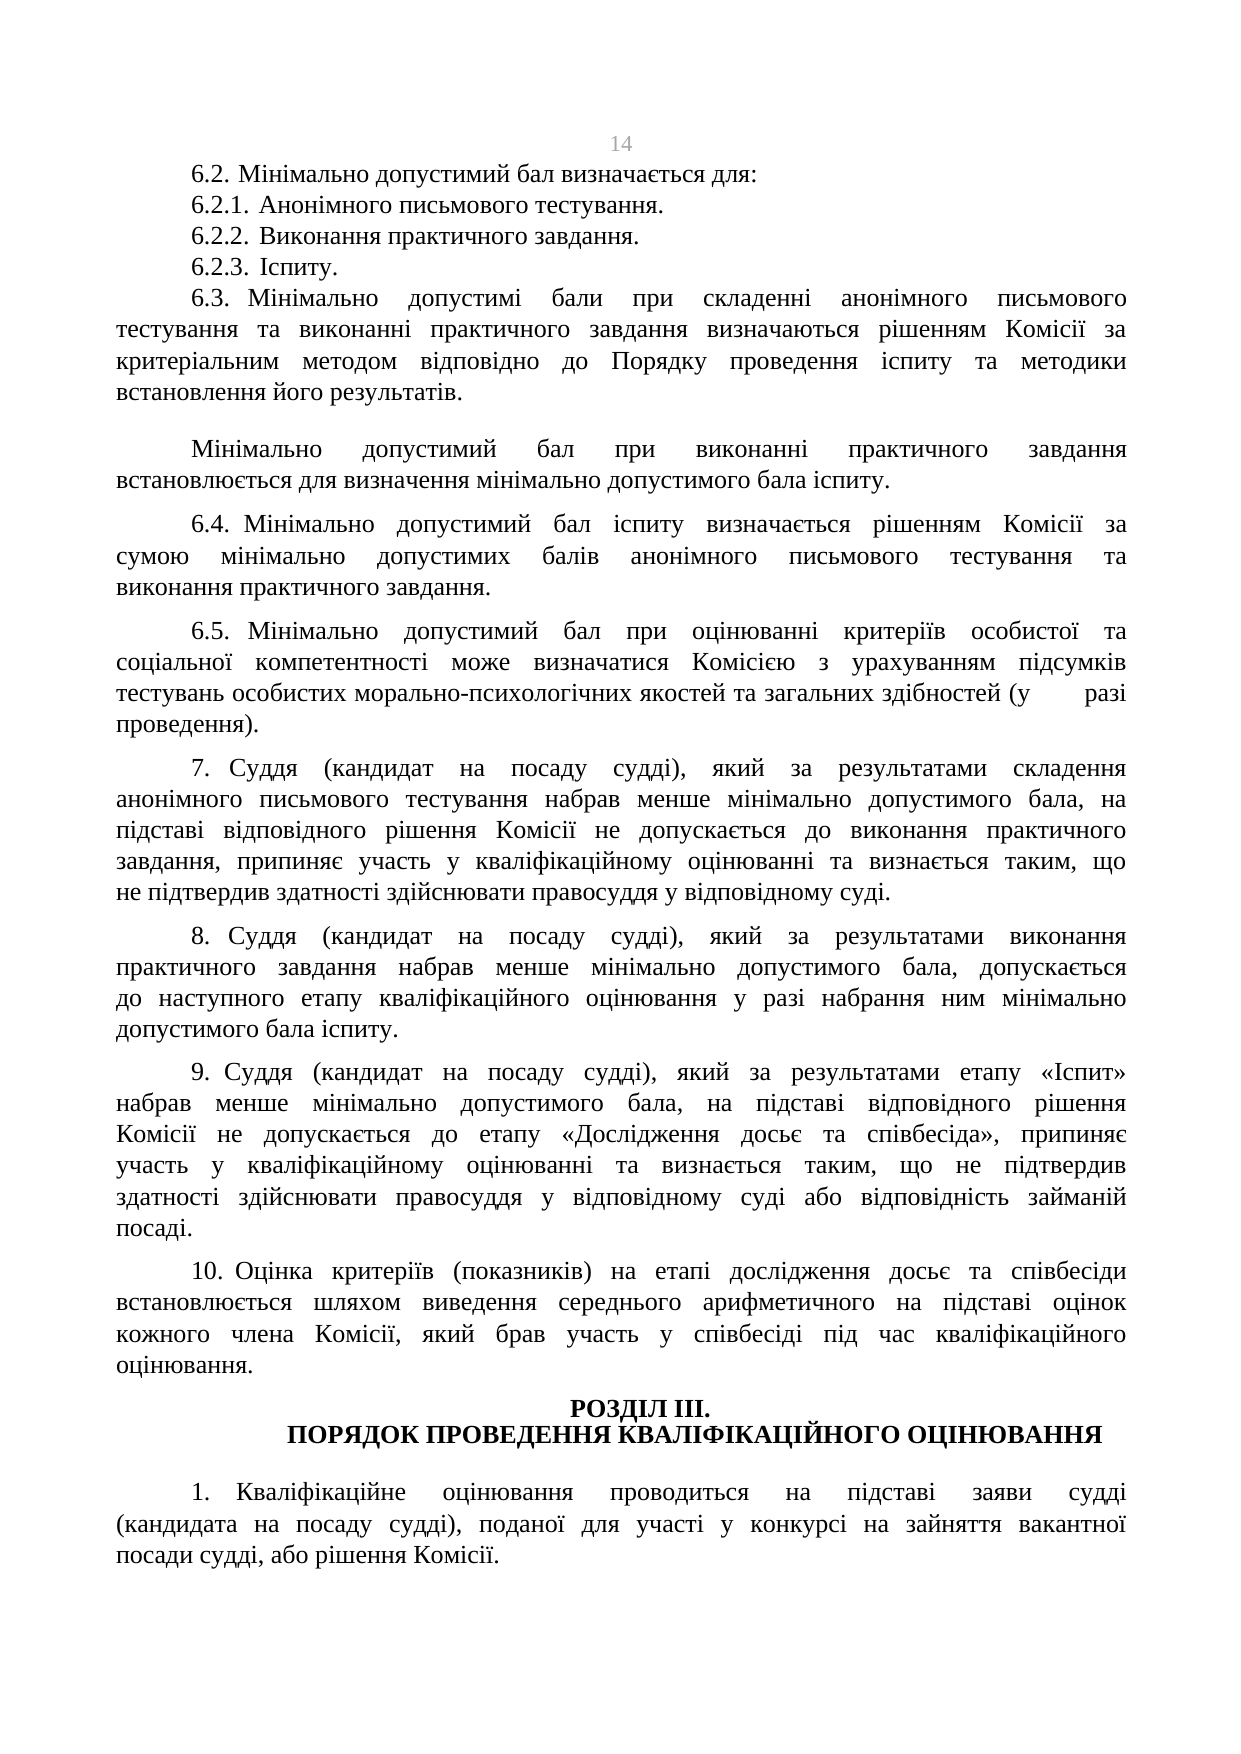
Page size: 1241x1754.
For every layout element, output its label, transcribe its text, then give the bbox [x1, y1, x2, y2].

list Оцінка критеріїв (показників) на етапі дослідження досьє та співбесіди встановлюється шляхом виведення середнього арифметичного на підставі оцінок кожного члена Комісії, який брав участь у співбесіді під час кваліфікаційного оцінювання. [116, 1254, 1128, 1380]
text 14 [114, 126, 1128, 157]
text Мінімально допустимий бал при виконанні практичного завдання встановлюється для визначення мінімально допустимого бала іспиту. [116, 432, 1128, 495]
list Іспиту. [116, 250, 1130, 281]
list Мінімально допустимий бал при оцінюванні критеріїв особистої та соціальної компетентності може визначатися Комісією з урахуванням підсумків тестувань особистих морально-психологічних якостей та загальних здібностей (у разі проведення). [116, 615, 1128, 739]
list Мінімально допустимий бал іспиту визначається рішенням Комісії за сумою мінімально допустимих балів анонімного письмового тестування та виконання практичного завдання. [116, 508, 1128, 602]
list Мінімально допустимий бал визначається для: [116, 157, 1130, 188]
list Анонімного письмового тестування. [116, 188, 1130, 219]
text ПОРЯДОК ПРОВЕДЕННЯ КВАЛІФІКАЦІЙНОГО ОЦІНЮВАННЯ [114, 1423, 1103, 1449]
list Суддя (кандидат на посаду судді), який за результатами етапу «Іспит» набрав менше мінімально допустимого бала, на підставі відповідного рішення Комісії не допускається до етапу «Дослідження досьє та співбесіда», припиняє участь у кваліфікаційному оцінюванні та визнається таким, що не підтвердив здатності здійснювати правосуддя у відповідному суді або відповідність займаній посаді. [116, 1056, 1128, 1242]
list Суддя (кандидат на посаду судді), який за результатами складення анонімного письмового тестування набрав менше мінімально допустимого бала, на підставі відповідного рішення Комісії не допускається до виконання практичного завдання, припиняє участь у кваліфікаційному оцінюванні та визнається таким, що не підтвердив здатності здійснювати правосуддя у відповідному суді. [116, 752, 1128, 907]
text РОЗДІЛ III. [570, 1397, 1130, 1423]
list Мінімально допустимі бали при складенні анонімного письмового тестування та виконанні практичного завдання визначаються рішенням Комісії за критеріальним методом відповідно до Порядку проведення іспиту та методики встановлення його результатів. [116, 281, 1128, 407]
list Виконання практичного завдання. [116, 219, 1130, 250]
list Кваліфікаційне оцінювання проводиться на підставі заяви судді (кандидата на посаду судді), поданої для участі у конкурсі на зайняття вакантної посади судді, або рішення Комісії. [116, 1476, 1128, 1570]
list Суддя (кандидат на посаду судді), який за результатами виконання практичного завдання набрав менше мінімально допустимого бала, допускається до наступного етапу кваліфікаційного оцінювання у разі набрання ним мінімально допустимого бала іспиту. [116, 919, 1128, 1043]
